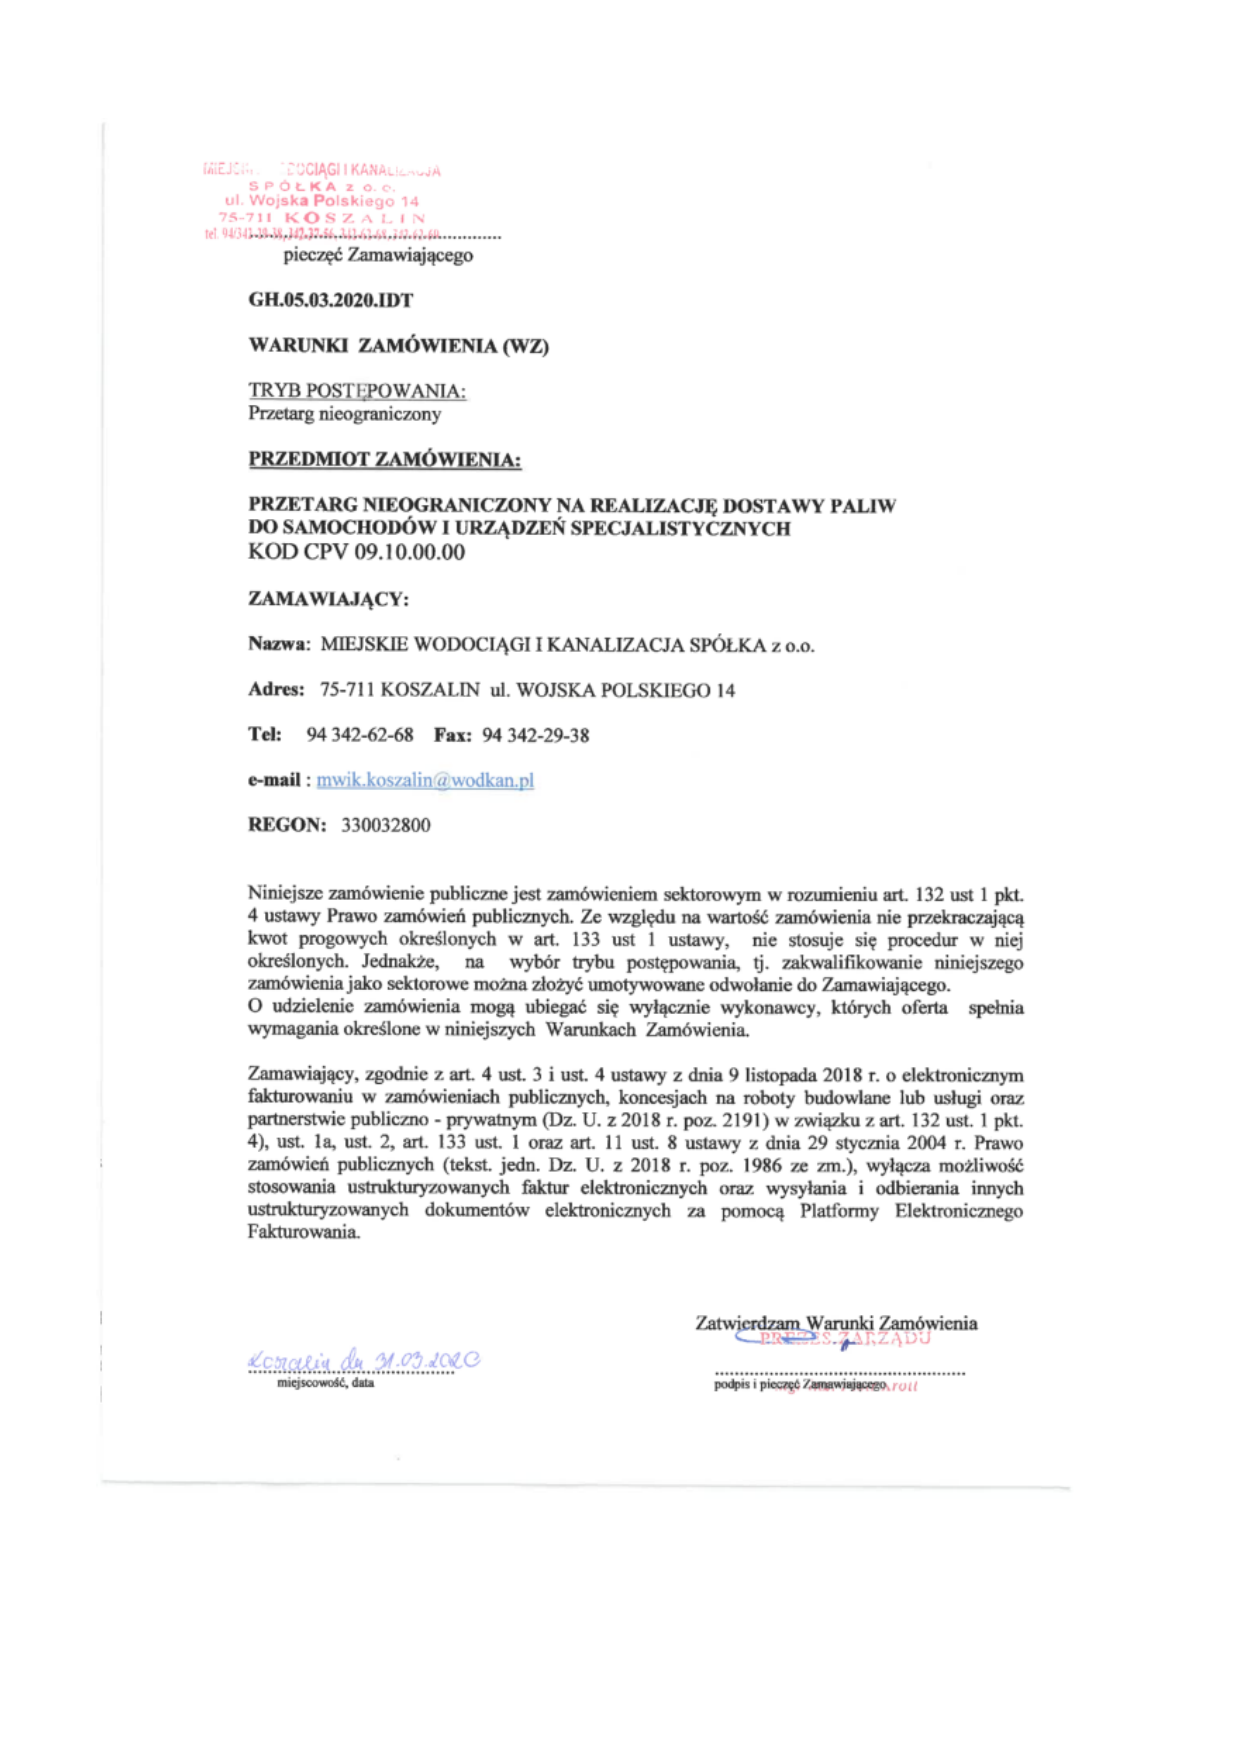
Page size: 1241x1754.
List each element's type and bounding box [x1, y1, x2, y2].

picture [95, 118, 1078, 1507]
